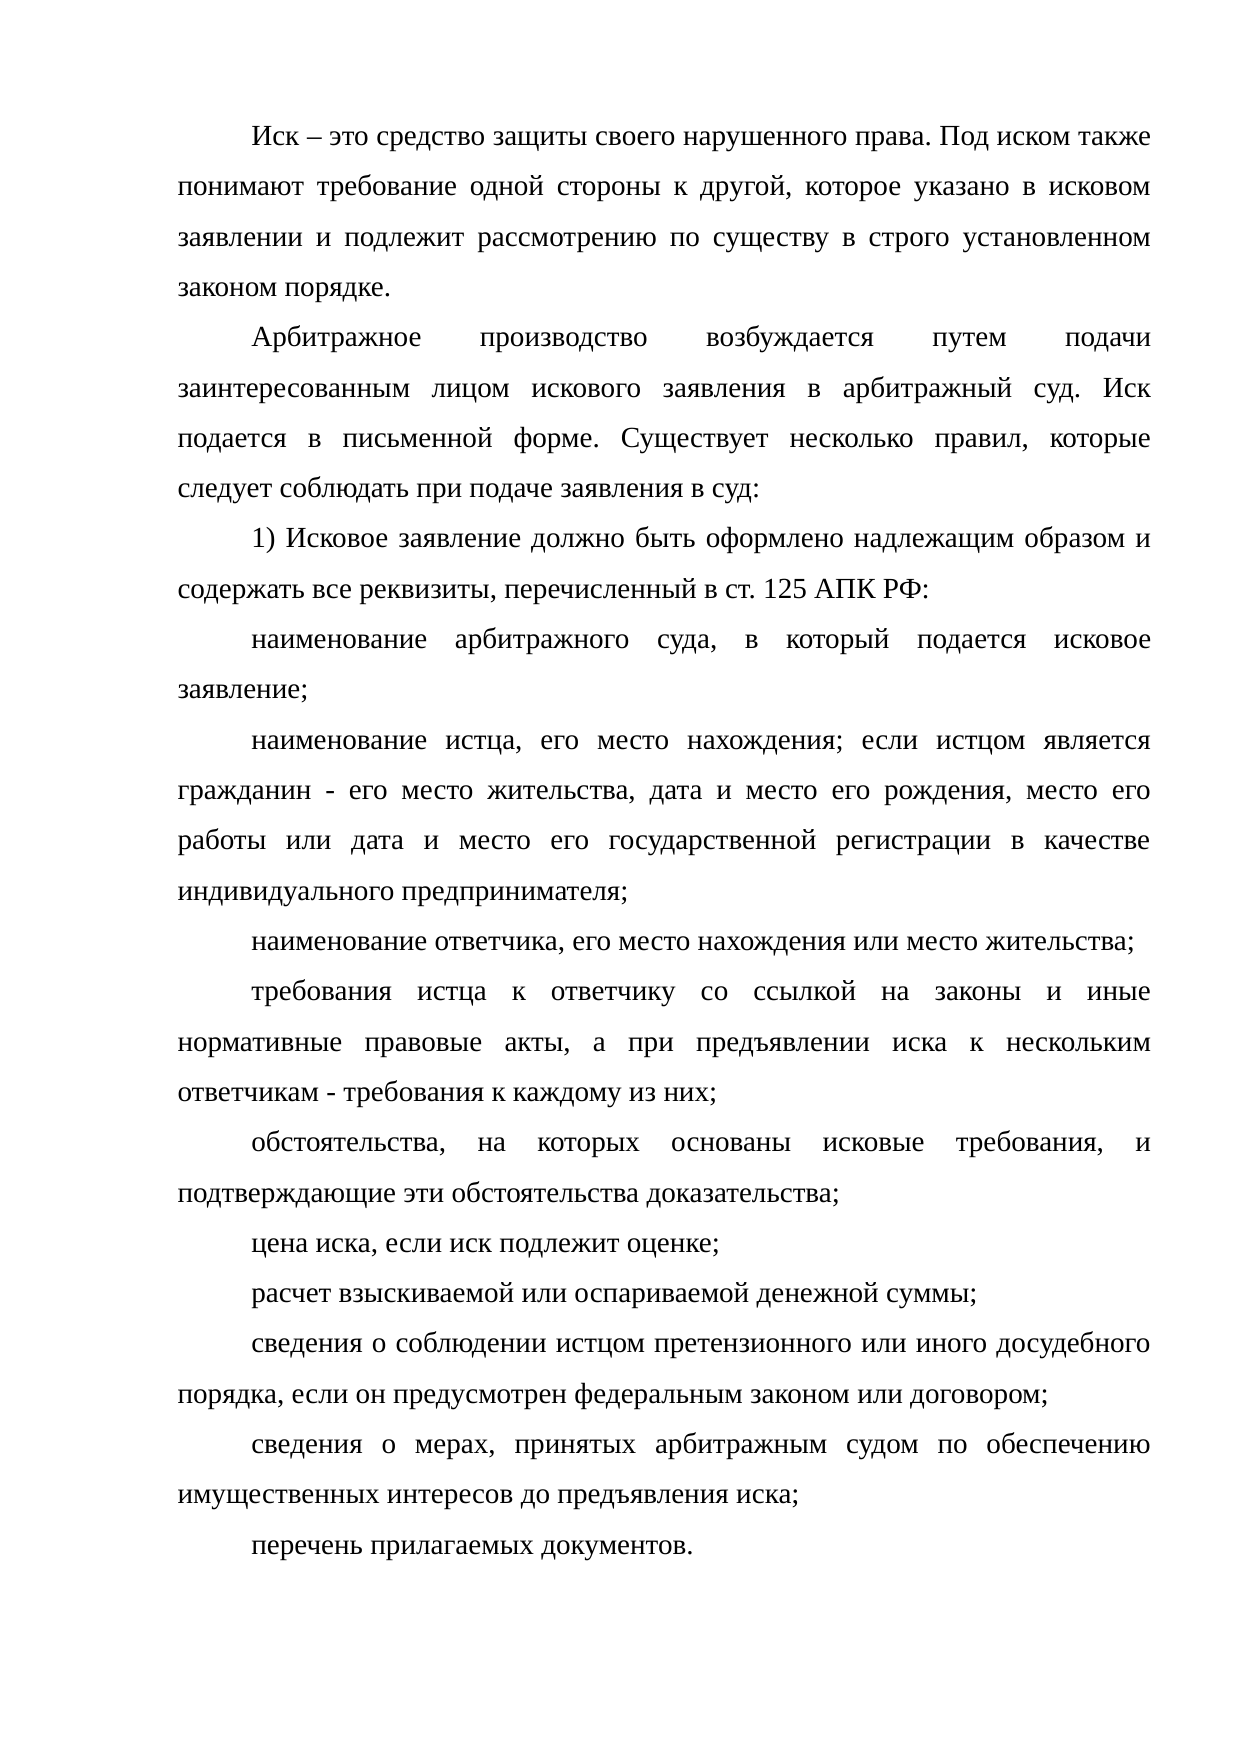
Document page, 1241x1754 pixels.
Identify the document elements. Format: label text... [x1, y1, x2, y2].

text наименование истца, его место нахождения; если истцом является гражданин - его место жительства, дата и место его рождения, место его работы или дата и место его государственной регистрации в качестве индивидуального предпринимателя; [177, 722, 1152, 906]
text сведения о соблюдении истцом претензионного или иного досудебного порядка, если он предусмотрен федеральным законом или договором; [177, 1326, 1152, 1409]
text 1) Исковое заявление должно быть оформлено надлежащим образом и содержать все реквизиты, перечисленный в ст. 125 АПК РФ: [177, 521, 1152, 604]
text наименование арбитражного суда, в который подается исковое заявление; [177, 621, 1152, 705]
text расчет взыскиваемой или оспариваемой денежной суммы; [177, 1275, 1152, 1309]
text наименование ответчика, его место нахождения или место жительства; [177, 923, 1152, 957]
text обстоятельства, на которых основаны исковые требования, и подтверждающие эти обстоятельства доказательства; [177, 1124, 1152, 1208]
text цена иска, если иск подлежит оценке; [177, 1225, 1152, 1258]
text Арбитражное производство возбуждается путем подачи заинтересованным лицом искового заявления в арбитражный суд. Иск подается в письменной форме. Существует несколько правил, которые следует соблюдать при подаче заявления в суд: [177, 319, 1152, 504]
text требования истца к ответчику со ссылкой на законы и иные нормативные правовые акты, а при предъявлении иска к нескольким ответчикам - требования к каждому из них; [177, 973, 1152, 1108]
text сведения о мерах, принятых арбитражным судом по обеспечению имущественных интересов до предъявления иска; [177, 1426, 1152, 1510]
text Иск – это средство защиты своего нарушенного права. Под иском также понимают требование одной стороны к другой, которое указано в исковом заявлении и подлежит рассмотрению по существу в строго установленном законом порядке. [177, 118, 1152, 303]
text перечень прилагаемых документов. [177, 1527, 1152, 1560]
